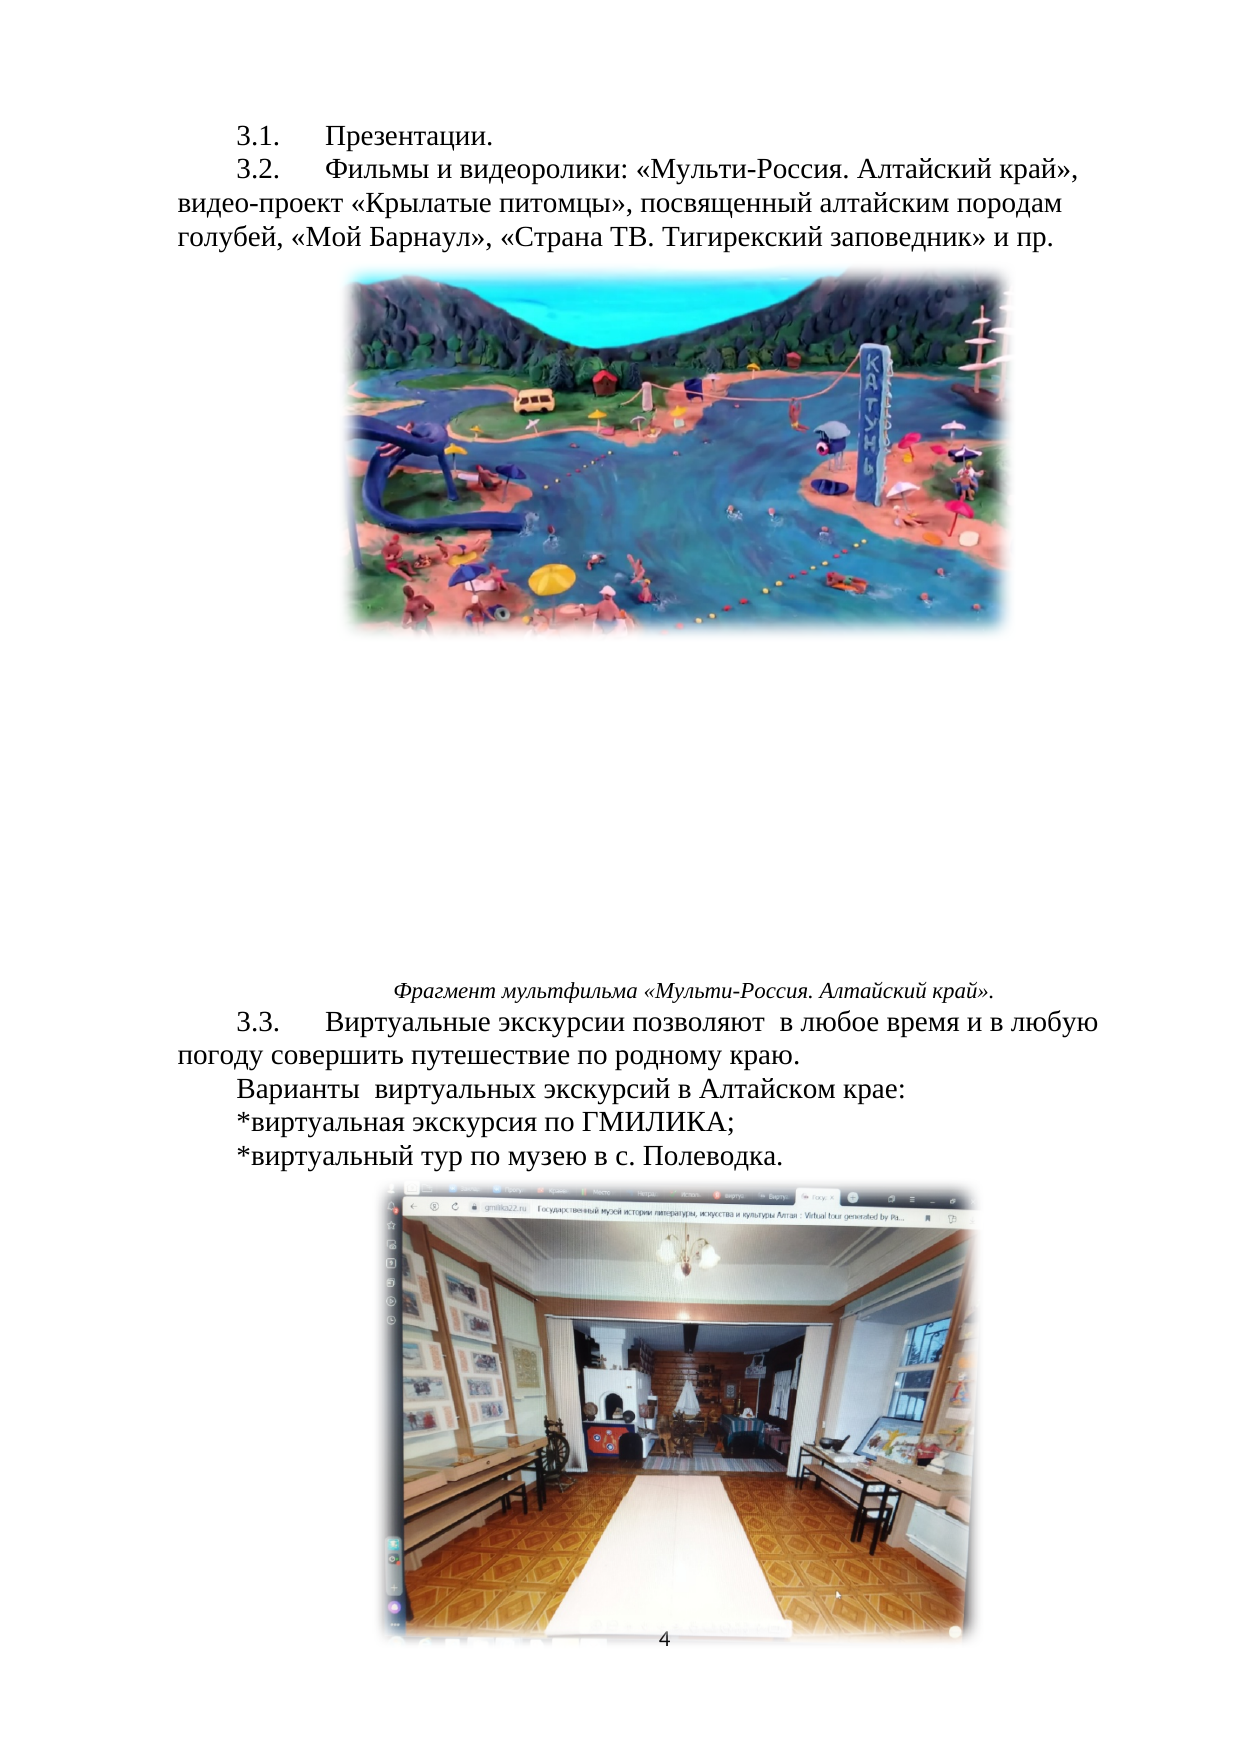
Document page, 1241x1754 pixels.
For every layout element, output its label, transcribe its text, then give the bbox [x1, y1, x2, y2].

picture [366, 290, 988, 613]
list Презентации. [177, 118, 1152, 152]
list *виртуальный тур по музею в с. Полеводка. [177, 1138, 1152, 1172]
picture [661, 1631, 667, 1638]
list Варианты виртуальных экскурсий в Алтайском крае: [177, 1071, 1152, 1104]
picture [402, 1207, 955, 1620]
list *виртуальная экскурсия по ГМИЛИКА; [177, 1104, 1152, 1138]
list Виртуальные экскурсии позволяют в любое время и в любую погоду совершить путешествие по родному краю. [177, 1004, 1152, 1071]
list Фильмы и видеоролики: «Мульти-Россия. Алтайский край», видео-проект «Крылатые питомцы», посвященный алтайским породам голубей, «Мой Барнаул», «Страна ТВ. Тигирекский заповедник» и пр. [177, 152, 1152, 252]
text Фрагмент мультфильма «Мульти-Россия. Алтайский край». [177, 977, 1152, 1004]
